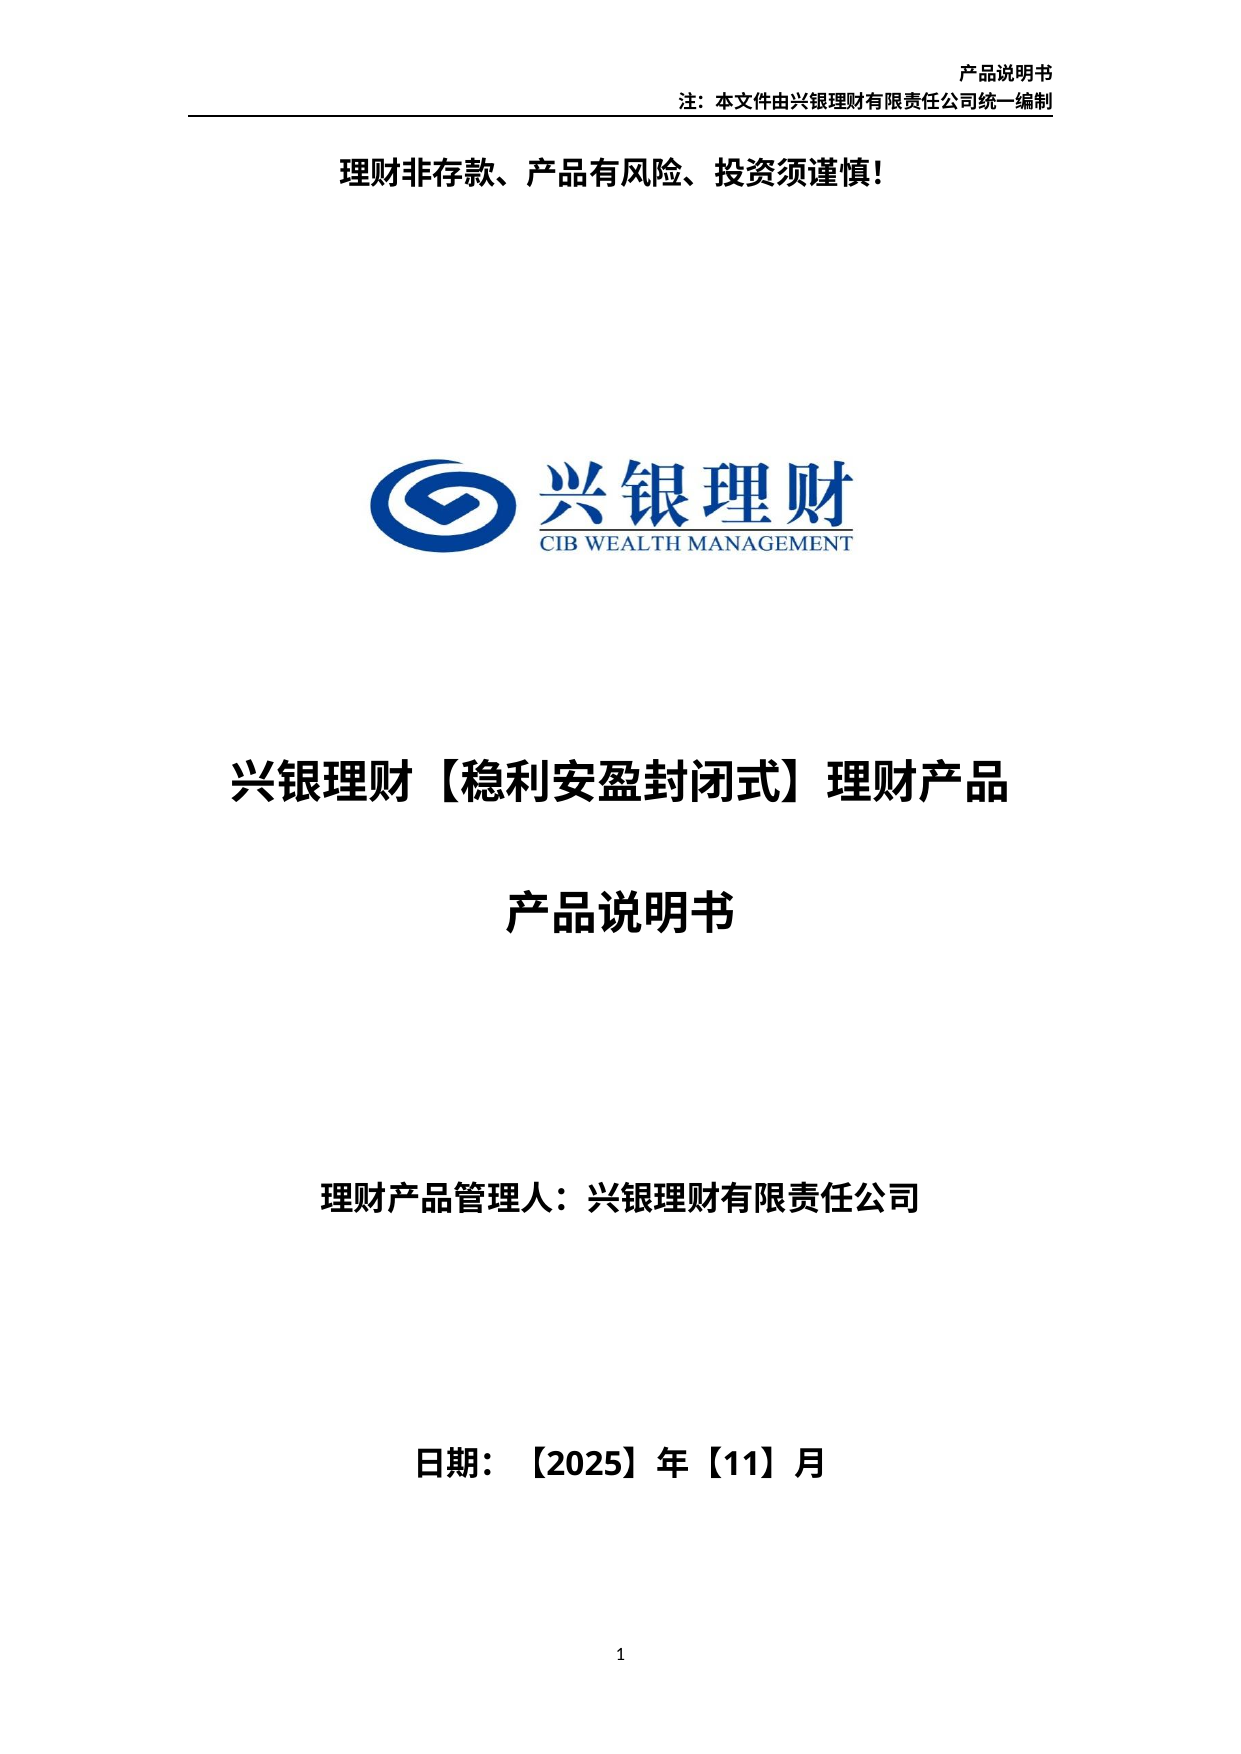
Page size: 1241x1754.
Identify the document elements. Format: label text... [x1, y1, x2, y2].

picture [323, 401, 917, 608]
text 理财产品管理人：兴银理财有限责任公司 [187, 1164, 1053, 1229]
text 理财非存款、产品有风险、投资须谨慎！ [187, 138, 1053, 203]
text 兴银理财【稳利安盈封闭式】理财产品 [187, 730, 1053, 827]
text 日期：【2025】年【11】月 [187, 1428, 1053, 1493]
text 产品说明书 [187, 861, 1053, 958]
